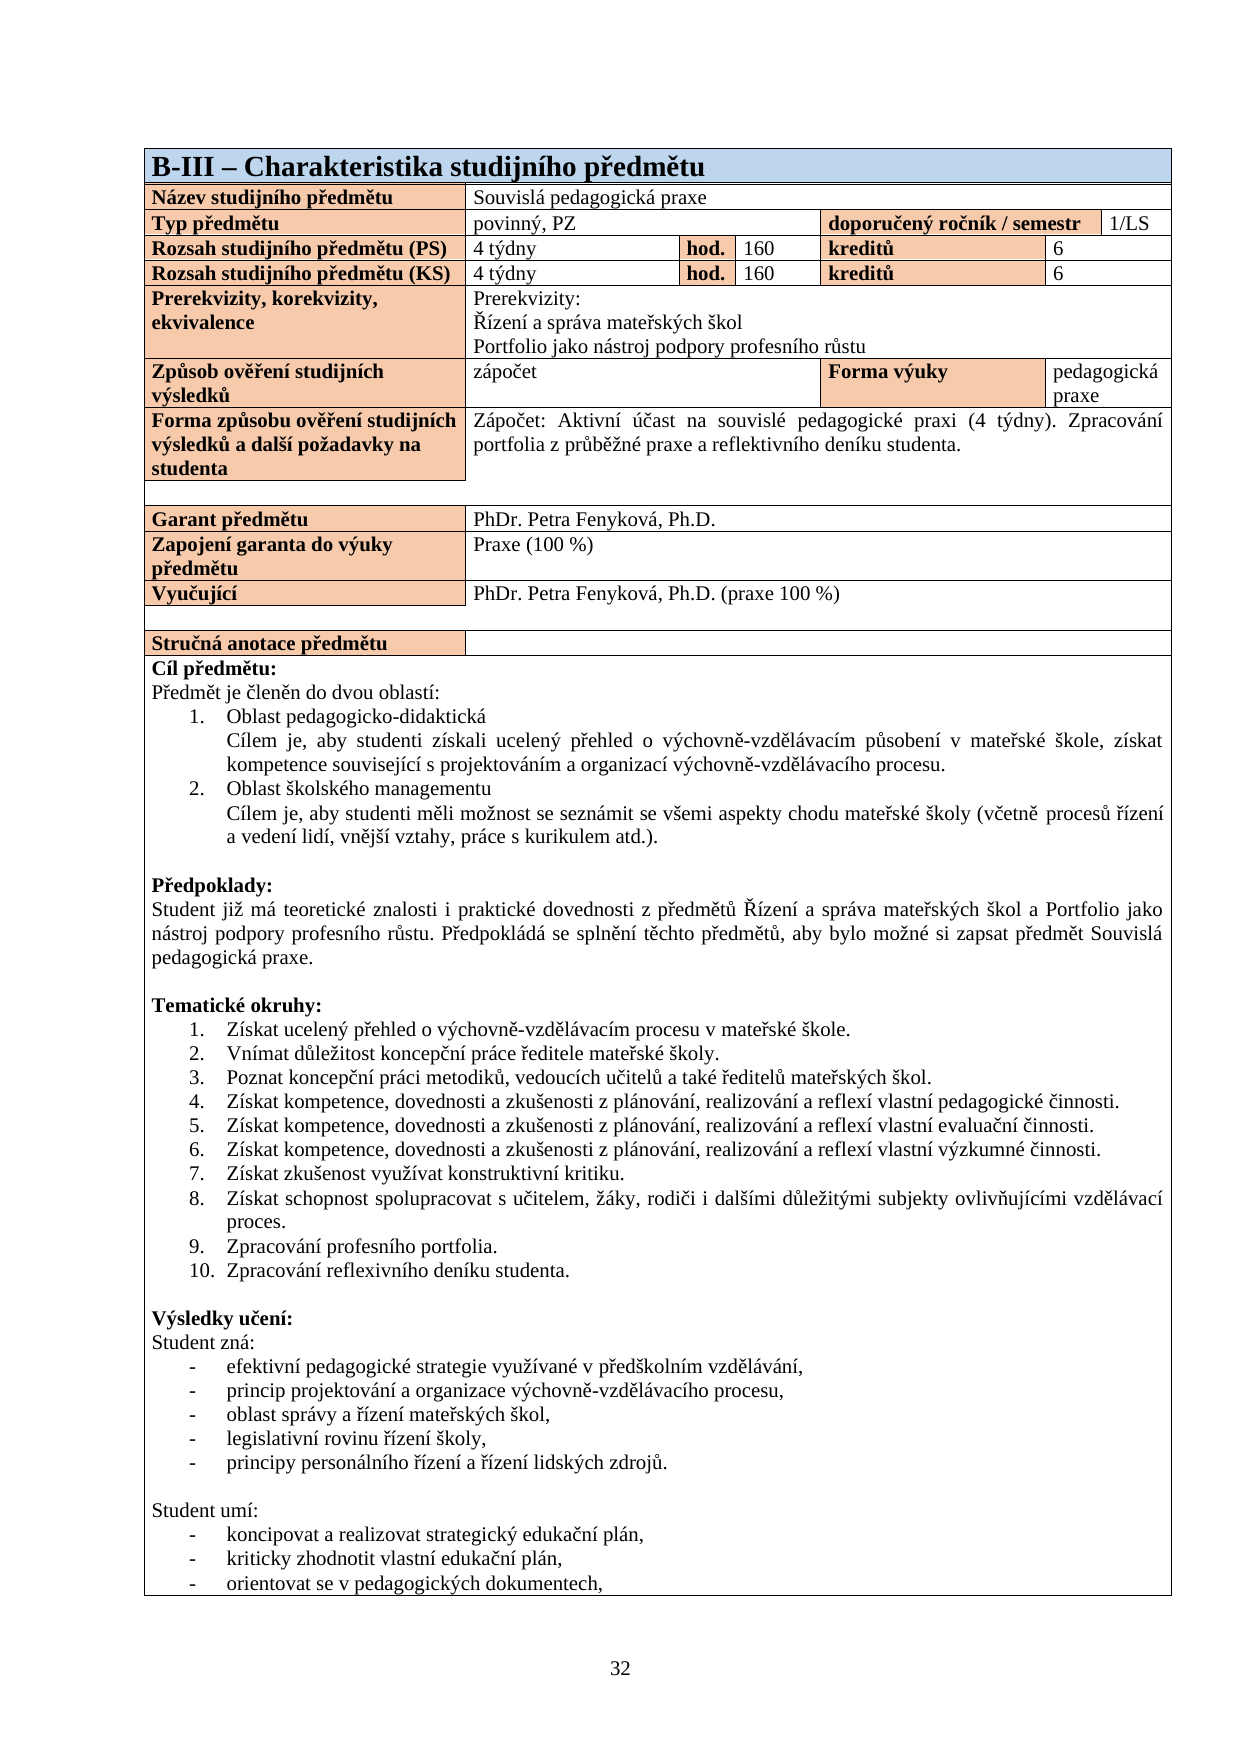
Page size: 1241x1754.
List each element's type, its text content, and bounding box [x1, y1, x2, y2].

table_cell Zápočet: Aktivní účast na souvislé pedagogické praxi (4 týdny). Zpracování portfolia z průběžné praxe a reflektivního deníku studenta. [466, 408, 1171, 480]
table_cell Typ předmětu [145, 210, 465, 234]
table_cell Prerekvizity, korekvizity, ekvivalence [145, 286, 465, 358]
table_cell Prerekvizity: Řízení a správa mateřských škol Portfolio jako nástroj podpory profesního růstu [466, 286, 1171, 358]
table_header B-III – Charakteristika studijního předmětu [145, 149, 1171, 182]
table_cell PhDr. Petra Fenyková, Ph.D. (praxe 100 %) [466, 581, 1171, 605]
table_cell [145, 605, 1171, 630]
table_cell Forma výuky [821, 359, 1045, 407]
table_cell 6 [1046, 261, 1171, 285]
table_cell PhDr. Petra Fenyková, Ph.D. [466, 506, 1171, 531]
table_cell [466, 631, 1171, 655]
table_cell Stručná anotace předmětu [145, 631, 465, 655]
table_cell kreditů [821, 236, 1045, 259]
table_cell Forma způsobu ověření studijních výsledků a další požadavky na studenta [145, 408, 465, 480]
table_cell povinný, PZ [466, 210, 820, 234]
table_cell 1/LS [1102, 210, 1171, 234]
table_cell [145, 656, 1171, 1594]
table_cell kreditů [821, 261, 1045, 285]
table_cell 160 [736, 261, 820, 285]
table_cell hod. [680, 261, 735, 285]
table_cell Zapojení garanta do výuky předmětu [145, 532, 465, 580]
table_cell Rozsah studijního předmětu (KS) [145, 261, 465, 285]
table_cell 4 týdny [466, 236, 679, 259]
table_cell Vyučující [145, 581, 465, 605]
table_cell pedagogická praxe [1046, 359, 1171, 407]
table_cell Souvislá pedagogická praxe [466, 185, 1171, 209]
table_cell Název studijního předmětu [145, 185, 465, 209]
table_cell Rozsah studijního předmětu (PS) [145, 236, 465, 259]
table_cell 6 [1046, 236, 1171, 259]
table_cell Praxe (100 %) [466, 532, 1171, 580]
table_cell hod. [680, 236, 735, 259]
table_cell zápočet [466, 359, 820, 407]
table_cell 160 [736, 236, 820, 259]
table_cell [145, 480, 1171, 505]
table_cell doporučený ročník / semestr [821, 210, 1101, 234]
table_cell Garant předmětu [145, 506, 465, 531]
table_cell Způsob ověření studijních výsledků [145, 359, 465, 407]
table_cell 4 týdny [466, 261, 679, 285]
